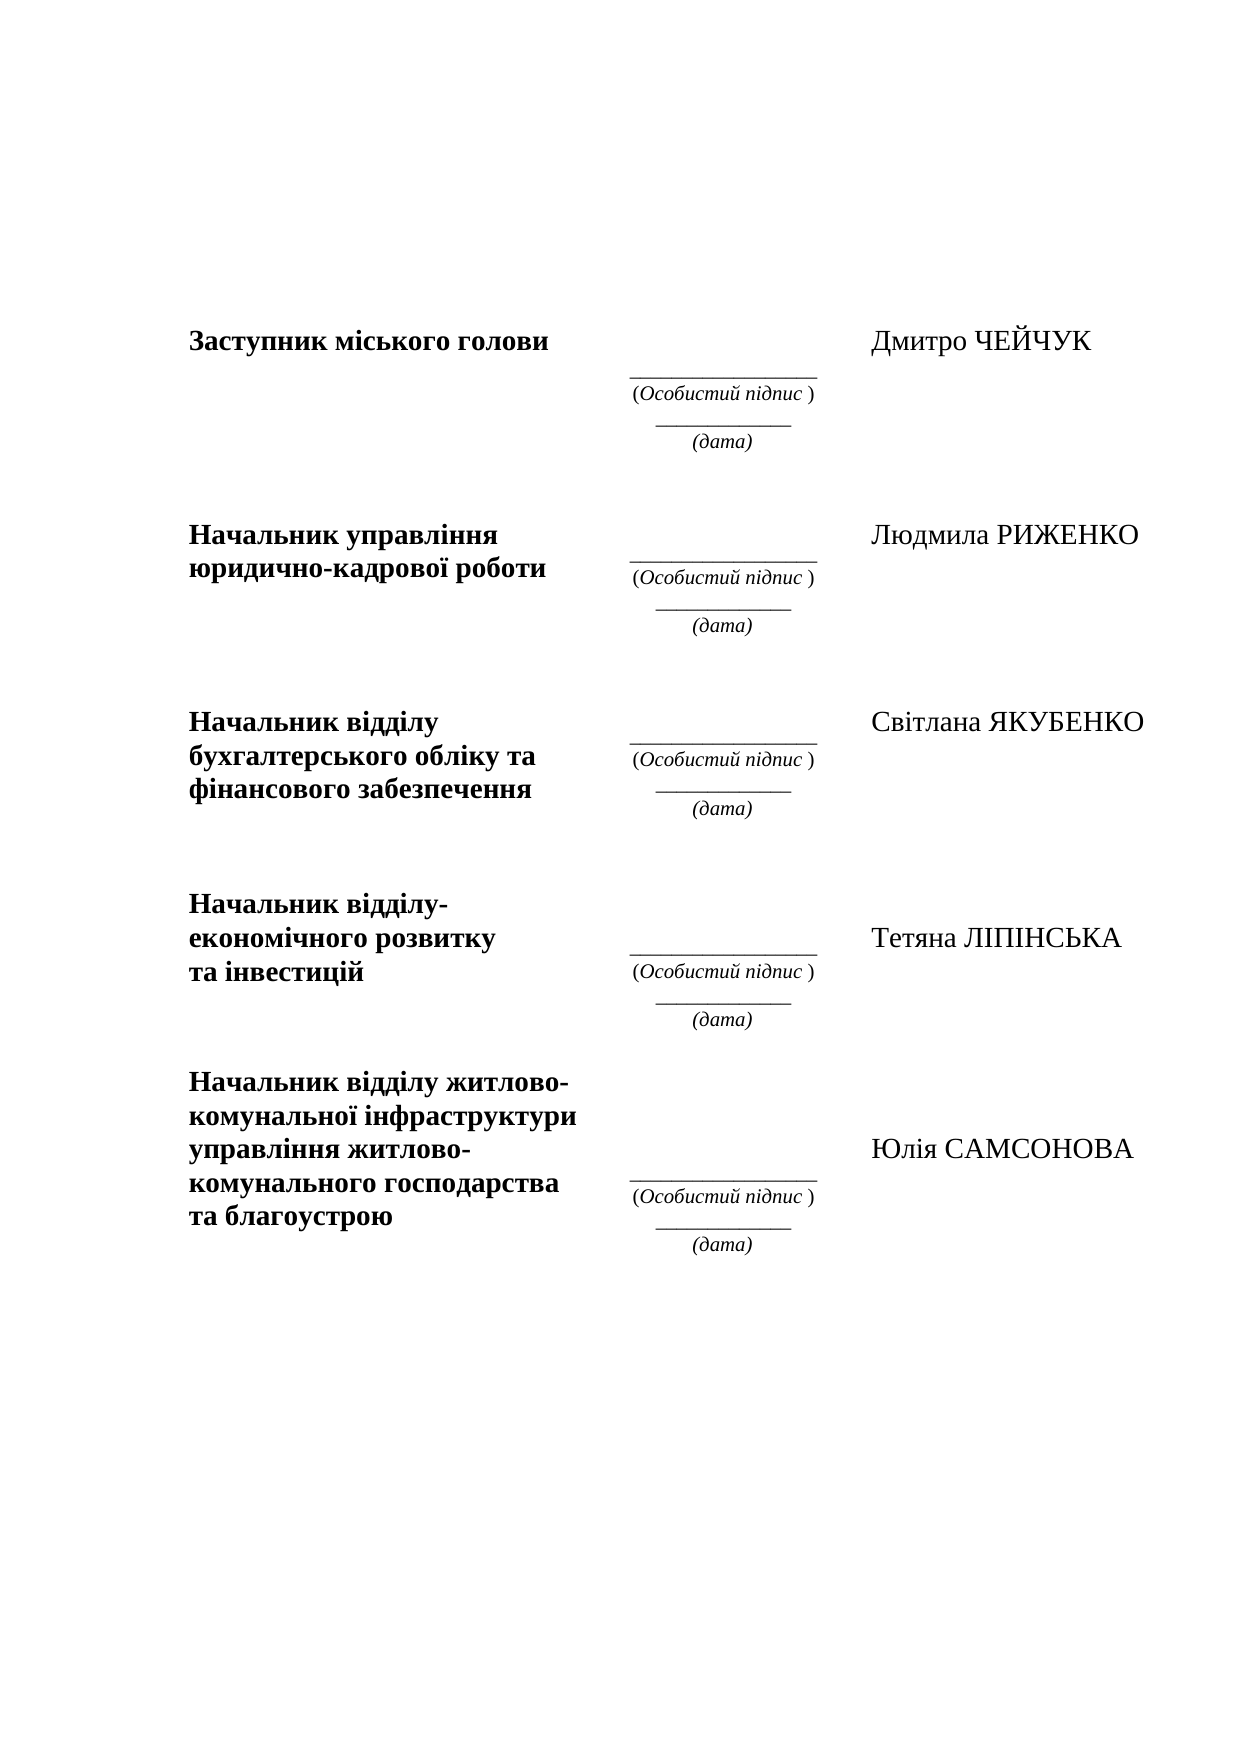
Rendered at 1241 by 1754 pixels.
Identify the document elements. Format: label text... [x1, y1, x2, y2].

table_cell __________________ (Особистий підпис ) _____________ (дата) [591, 637, 856, 819]
table_cell Людмила РИЖЕНКО [856, 483, 1196, 637]
table_cell Начальник відділу житлово-комунальної інфраструктури управління житлово-комунального господарства та благоустрою [177, 1031, 591, 1256]
table_cell __________________ (Особистий підпис ) _____________ (дата) [591, 483, 856, 637]
table_header Дмитро ЧЕЙЧУК [856, 324, 1196, 483]
table_cell Тетяна ЛІПІНСЬКА [856, 820, 1196, 1031]
table_header Заступник міського голови [177, 324, 591, 483]
table_cell Начальник відділу- економічного розвитку та інвестицій [177, 820, 591, 1031]
table_cell Начальник управління юридично-кадрової роботи [177, 483, 591, 637]
table_header __________________ (Особистий підпис ) _____________ (дата) [591, 324, 856, 483]
table_cell Юлія САМСОНОВА [856, 1031, 1196, 1256]
table_cell __________________ (Особистий підпис ) _____________ (дата) [591, 1031, 856, 1256]
table_cell Світлана ЯКУБЕНКО [856, 637, 1196, 819]
table_cell __________________ (Особистий підпис ) _____________ (дата) [591, 820, 856, 1031]
table_cell Начальник відділу бухгалтерського обліку та фінансового забезпечення [177, 637, 591, 819]
